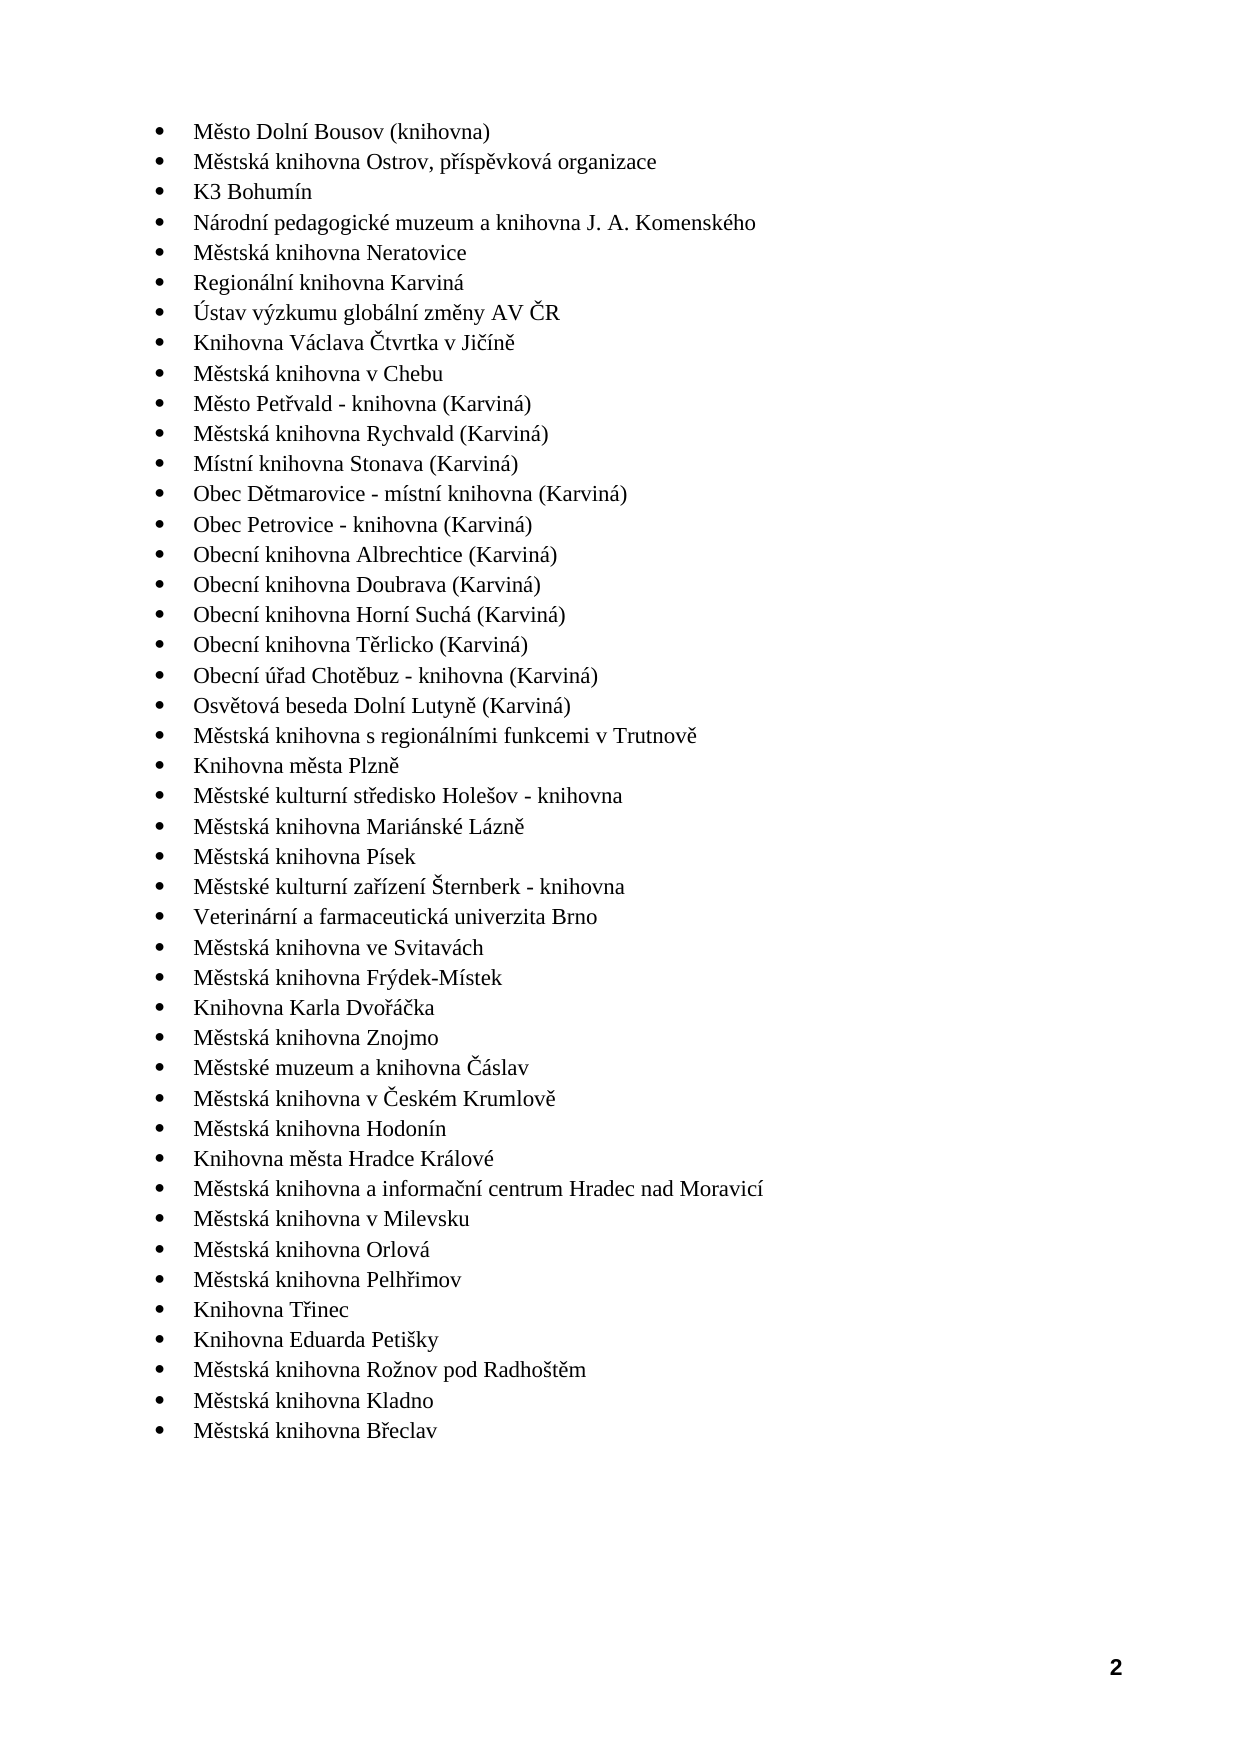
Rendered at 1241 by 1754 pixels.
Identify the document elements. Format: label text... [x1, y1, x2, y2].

list Město Dolní Bousov (knihovna) [156, 118, 1122, 144]
list Městská knihovna Neratovice [156, 239, 1122, 265]
list Městská knihovna v Chebu [156, 360, 1122, 386]
list Obec Dětmarovice - místní knihovna (Karviná) [156, 481, 1122, 507]
list Obecní knihovna Těrlicko (Karviná) [156, 632, 1122, 658]
list Obecní knihovna Horní Suchá (Karviná) [156, 601, 1122, 628]
list Knihovna Eduarda Petišky [156, 1326, 1122, 1353]
list Městská knihovna Pelhřimov [156, 1266, 1122, 1292]
list Knihovna města Plzně [156, 752, 1122, 779]
list Městská knihovna a informační centrum Hradec nad Moravicí [156, 1175, 1122, 1202]
list Městská knihovna Orlová [156, 1236, 1122, 1262]
list Veterinární a farmaceutická univerzita Brno [156, 903, 1122, 930]
list Obecní knihovna Doubrava (Karviná) [156, 571, 1122, 597]
list Městská knihovna Břeclav [156, 1417, 1122, 1443]
list Městská knihovna Rychvald (Karviná) [156, 420, 1122, 446]
list Osvětová beseda Dolní Lutyně (Karviná) [156, 692, 1122, 718]
list Městská knihovna Kladno [156, 1387, 1122, 1413]
list Regionální knihovna Karviná [156, 269, 1122, 295]
list Městská knihovna Hodonín [156, 1115, 1122, 1141]
list Městská knihovna Mariánské Lázně [156, 813, 1122, 839]
list Městské muzeum a knihovna Čáslav [156, 1054, 1122, 1081]
list Místní knihovna Stonava (Karviná) [156, 450, 1122, 477]
list Národní pedagogické muzeum a knihovna J. A. Komenského [156, 209, 1122, 235]
list Městská knihovna Písek [156, 843, 1122, 869]
list Obec Petrovice - knihovna (Karviná) [156, 511, 1122, 537]
list Obecní úřad Chotěbuz - knihovna (Karviná) [156, 662, 1122, 688]
list Městská knihovna v Českém Krumlově [156, 1085, 1122, 1111]
list Ústav výzkumu globální změny AV ČR [156, 299, 1122, 326]
list Knihovna Karla Dvořáčka [156, 994, 1122, 1020]
list Městská knihovna Ostrov, příspěvková organizace [156, 148, 1122, 174]
list Knihovna města Hradce Králové [156, 1145, 1122, 1171]
list Městská knihovna Frýdek-Místek [156, 964, 1122, 990]
list Městská knihovna ve Svitavách [156, 934, 1122, 960]
list Město Petřvald - knihovna (Karviná) [156, 390, 1122, 416]
list Městské kulturní středisko Holešov - knihovna [156, 783, 1122, 809]
list K3 Bohumín [156, 178, 1122, 205]
list Městská knihovna Rožnov pod Radhoštěm [156, 1357, 1122, 1383]
list Městská knihovna Znojmo [156, 1024, 1122, 1051]
list Městská knihovna v Milevsku [156, 1206, 1122, 1232]
list Městská knihovna s regionálními funkcemi v Trutnově [156, 722, 1122, 748]
list Knihovna Václava Čtvrtka v Jičíně [156, 329, 1122, 356]
list Obecní knihovna Albrechtice (Karviná) [156, 541, 1122, 567]
list Knihovna Třinec [156, 1296, 1122, 1322]
list Městské kulturní zařízení Šternberk - knihovna [156, 873, 1122, 899]
